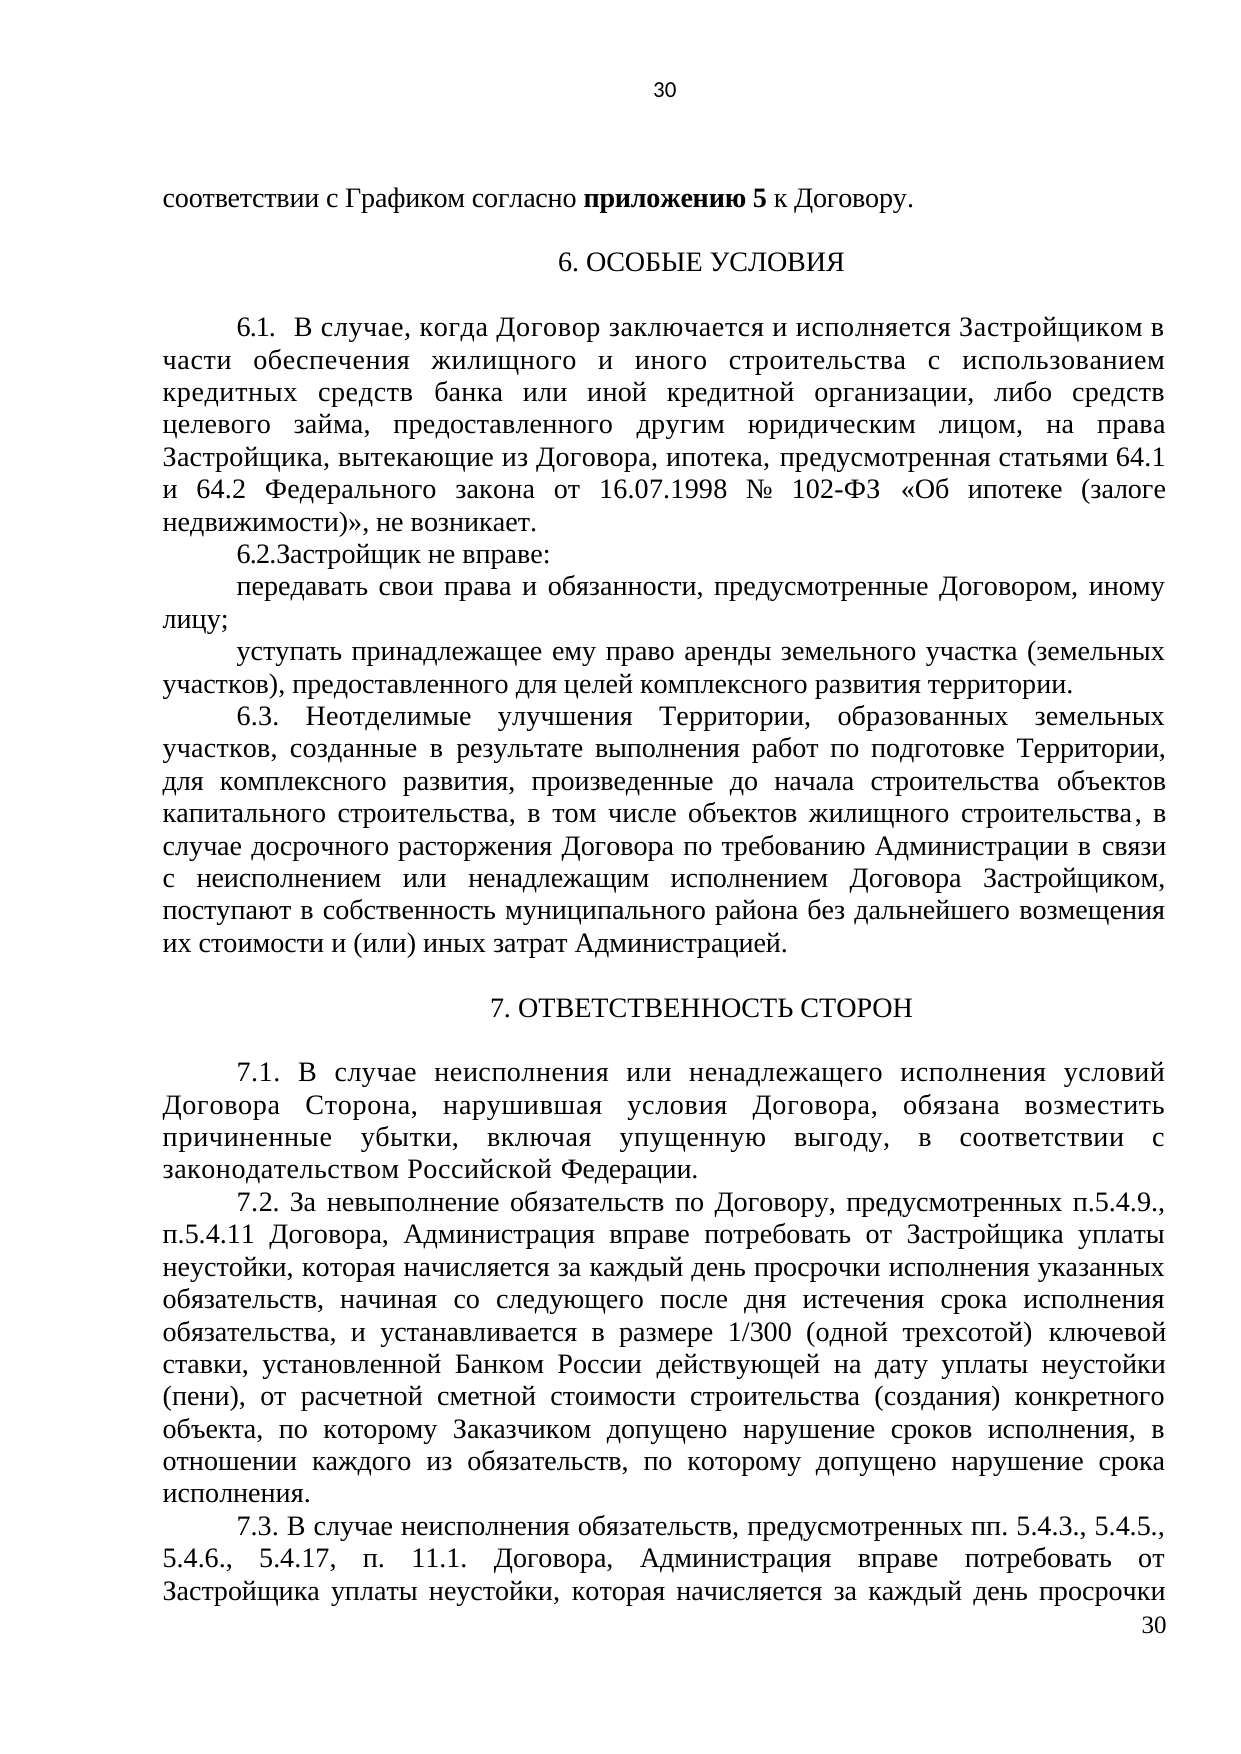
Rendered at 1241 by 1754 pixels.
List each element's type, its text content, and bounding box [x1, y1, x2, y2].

text 6.3. Неотделимые улучшения Территории, образованных земельных участков, созданные в результате выполнения работ по подготовке Территории, для комплексного развития, произведенные до начала строительства объектов капитального строительства, в том числе объектов жилищного строительства, в случае досрочного расторжения Договора по требованию Администрации в связи с неисполнением или ненадлежащим исполнением Договора Застройщиком, поступают в собственность муниципального района без дальнейшего возмещения их стоимости и (или) иных затрат Администрацией. [162, 699, 1166, 958]
text 6.1. В случае, когда Договор заключается и исполняется Застройщиком в части обеспечения жилищного и иного строительства с использованием кредитных средств банка или иной кредитной организации, либо средств целевого займа, предоставленного другим юридическим лицом, на права Застройщика, вытекающие из Договора, ипотека, предусмотренная статьями 64.1 и 64.2 Федерального закона от 16.07.1998 № 102-ФЗ «Об ипотеке (залоге недвижимости)», не возникает. [162, 310, 1166, 537]
text 6.2.Застройщик не вправе: [162, 537, 1166, 569]
text 7.2. За невыполнение обязательств по Договору, предусмотренных п.5.4.9., п.5.4.11 Договора, Администрация вправе потребовать от Застройщика уплаты неустойки, которая начисляется за каждый день просрочки исполнения указанных обязательств, начиная со следующего после дня истечения срока исполнения обязательства, и устанавливается в размере 1/300 (одной трехсотой) ключевой ставки, установленной Банком России действующей на дату уплаты неустойки (пени), от расчетной сметной стоимости строительства (создания) конкретного объекта, по которому Заказчиком допущено нарушение сроков исполнения, в отношении каждого из обязательств, по которому допущено нарушение срока исполнения. [162, 1185, 1166, 1509]
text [162, 181, 1166, 213]
text 6. ОСОБЫЕ УСЛОВИЯ [162, 246, 1166, 278]
text передавать свои права и обязанности, предусмотренные Договором, иному лицу; [162, 569, 1166, 634]
text 7.1. В случае неисполнения или ненадлежащего исполнения условий Договора Сторона, нарушившая условия Договора, обязана возместить причиненные убытки, включая упущенную выгоду, в соответствии с законодательством Российской Федерации. [162, 1055, 1166, 1185]
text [162, 1509, 1166, 1606]
text 7. ОТВЕТСТВЕННОСТЬ СТОРОН [162, 991, 1166, 1023]
text уступать принадлежащее ему право аренды земельного участка (земельных участков), предоставленного для целей комплексного развития территории. [162, 634, 1166, 699]
